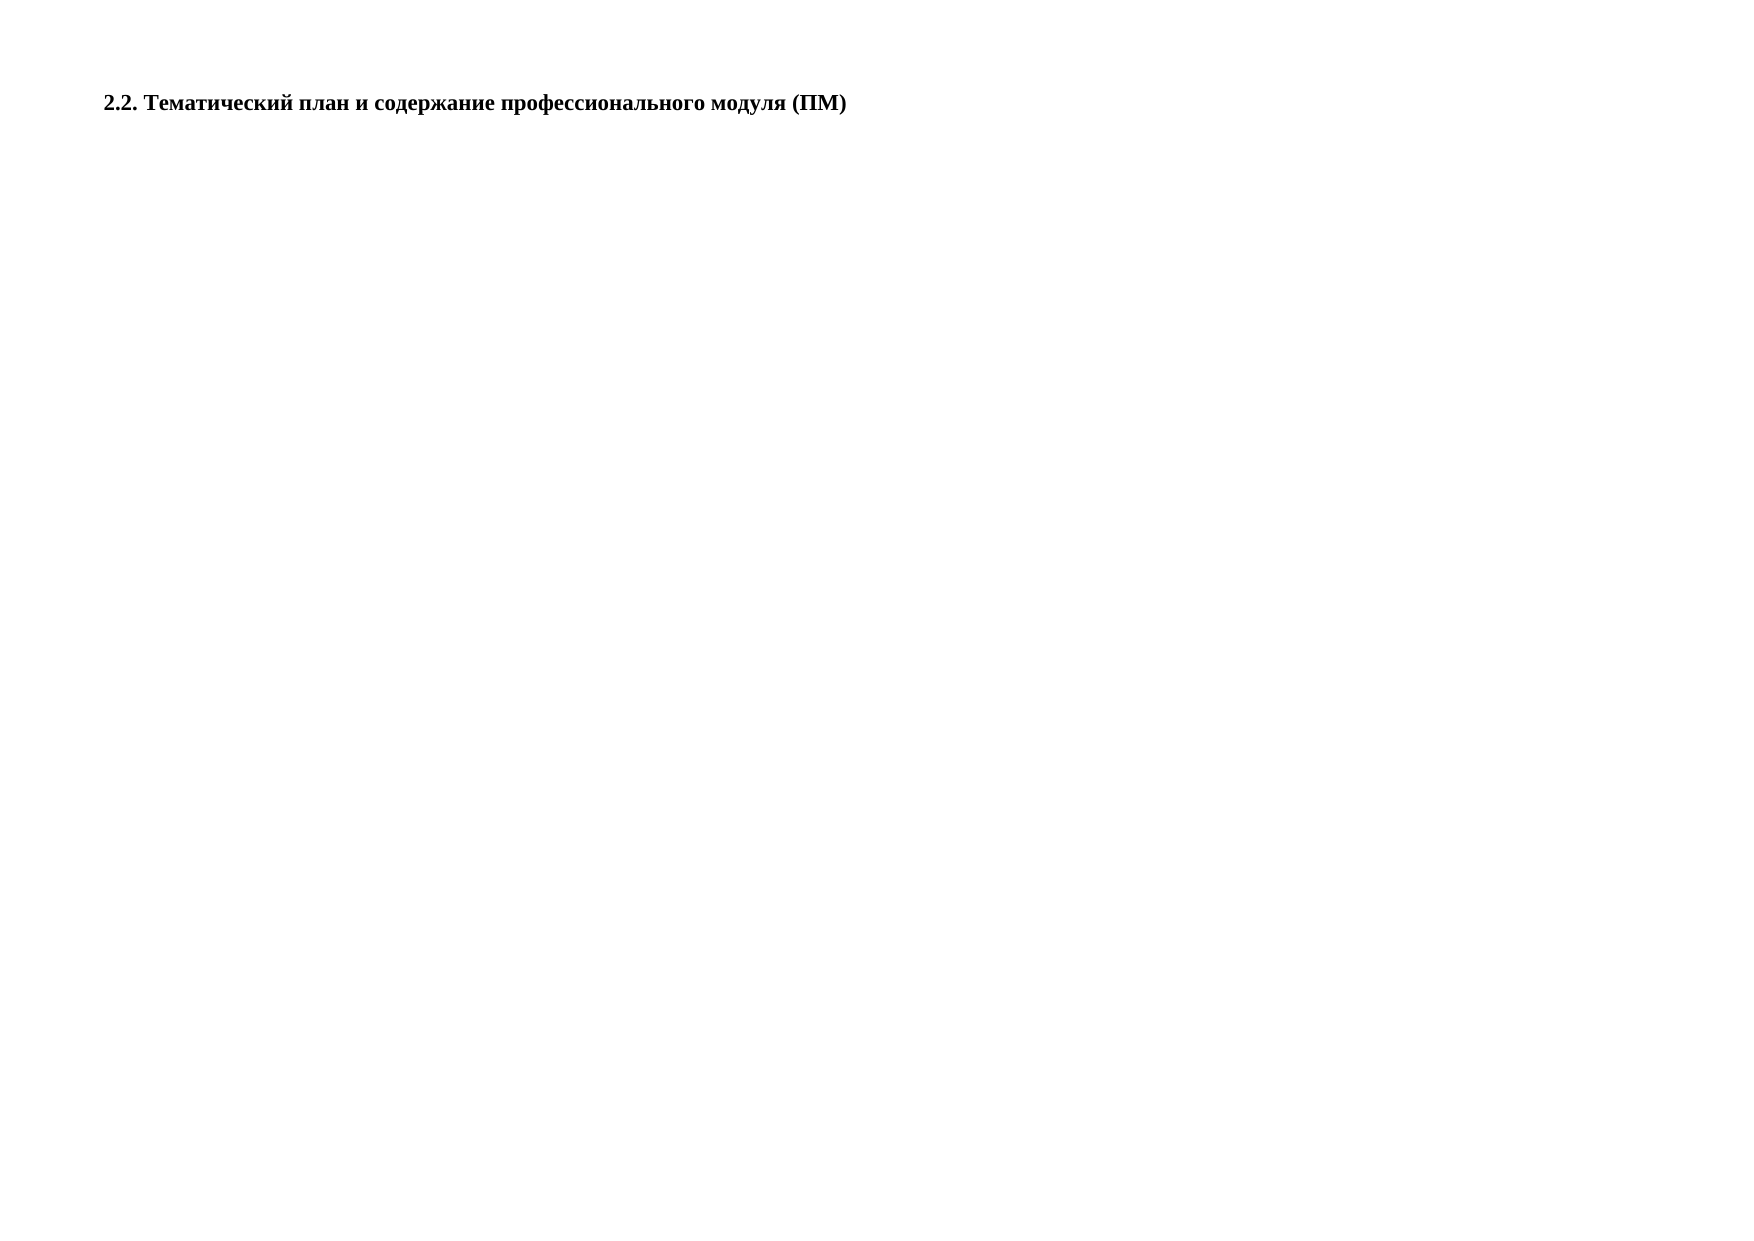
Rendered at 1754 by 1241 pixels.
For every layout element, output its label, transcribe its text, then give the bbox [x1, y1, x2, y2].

text 2.2. Тематический план и содержание профессионального модуля (ПМ) [103, 89, 1636, 115]
